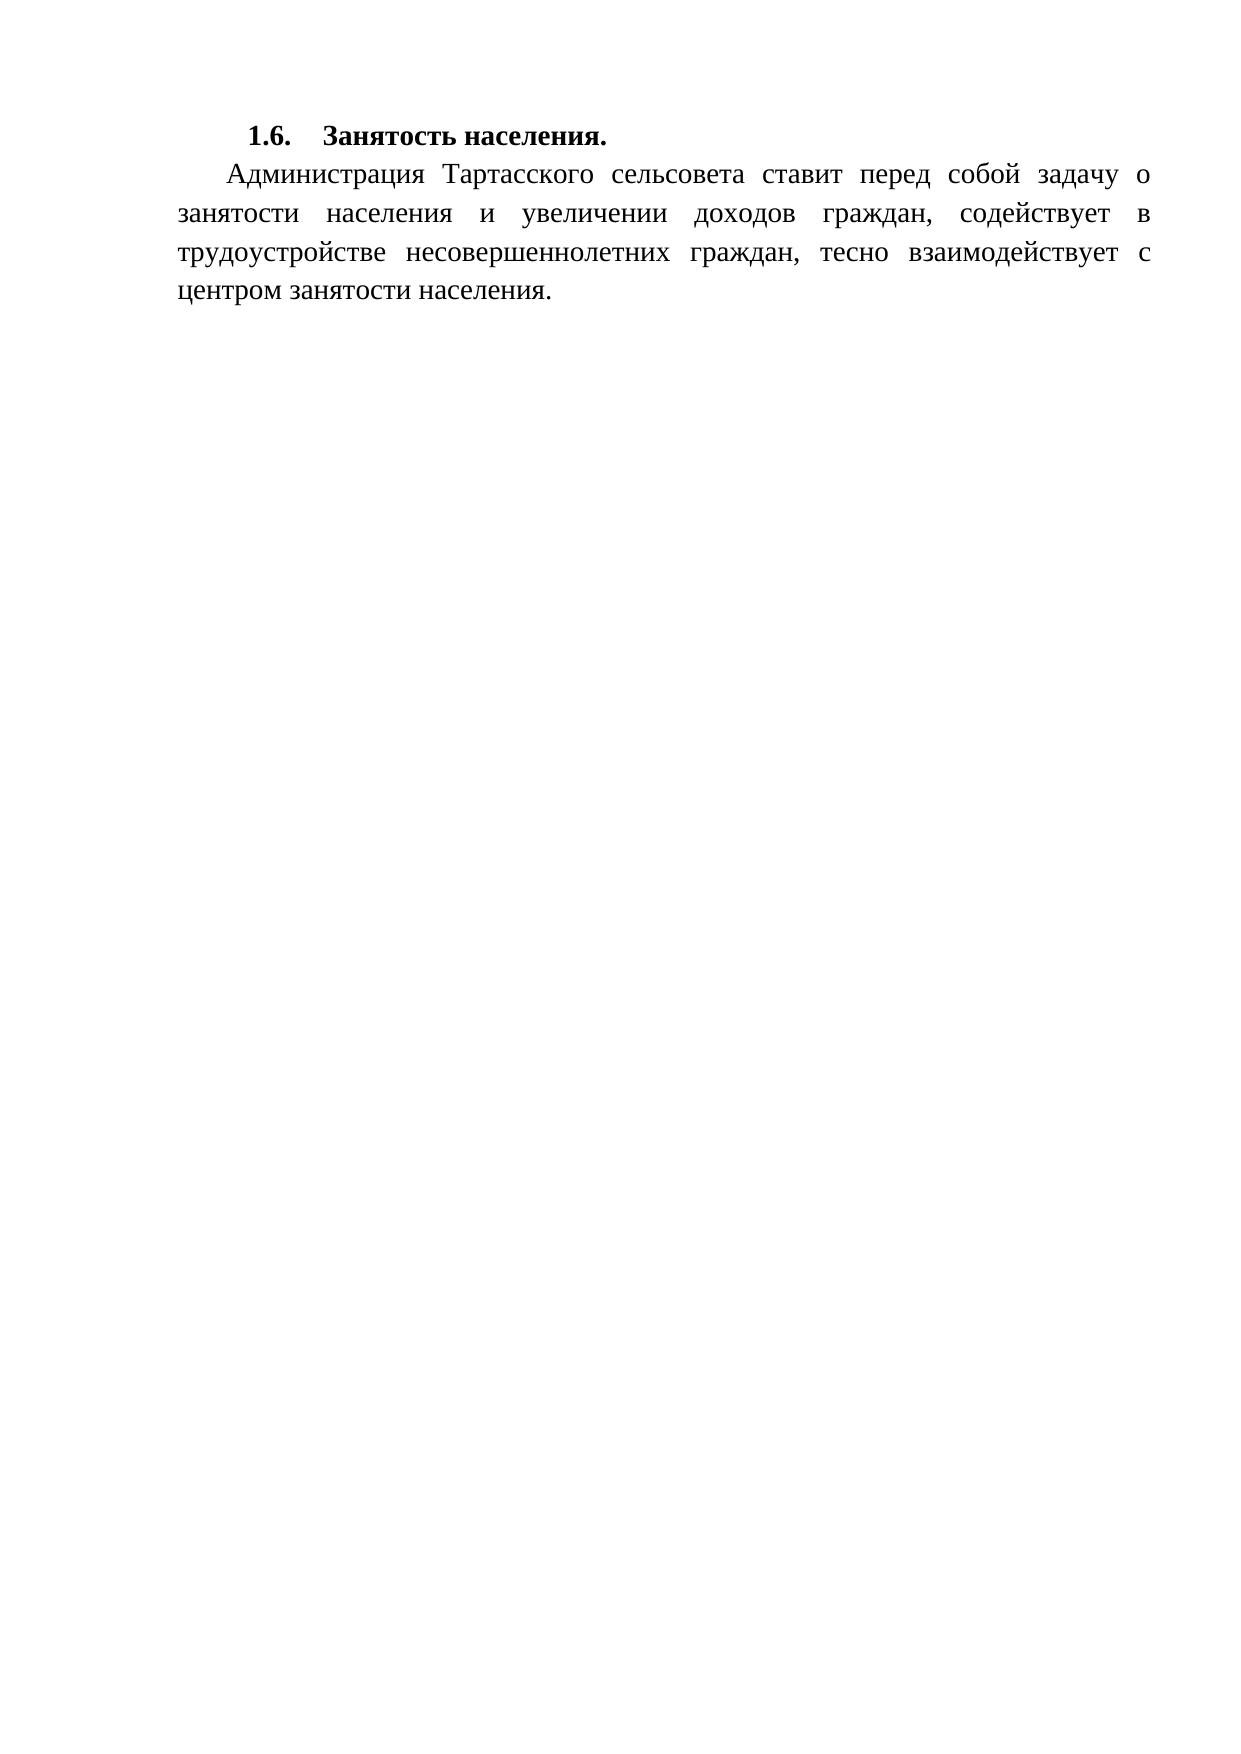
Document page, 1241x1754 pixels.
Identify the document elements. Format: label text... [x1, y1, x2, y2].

list Занятость населения. [247, 118, 1152, 152]
text Администрация Тартасского сельсовета ставит перед собой задачу о занятости населения и увеличении доходов граждан, содействует в трудоустройстве несовершеннолетних граждан, тесно взаимодействует с центром занятости населения. [177, 157, 1152, 306]
